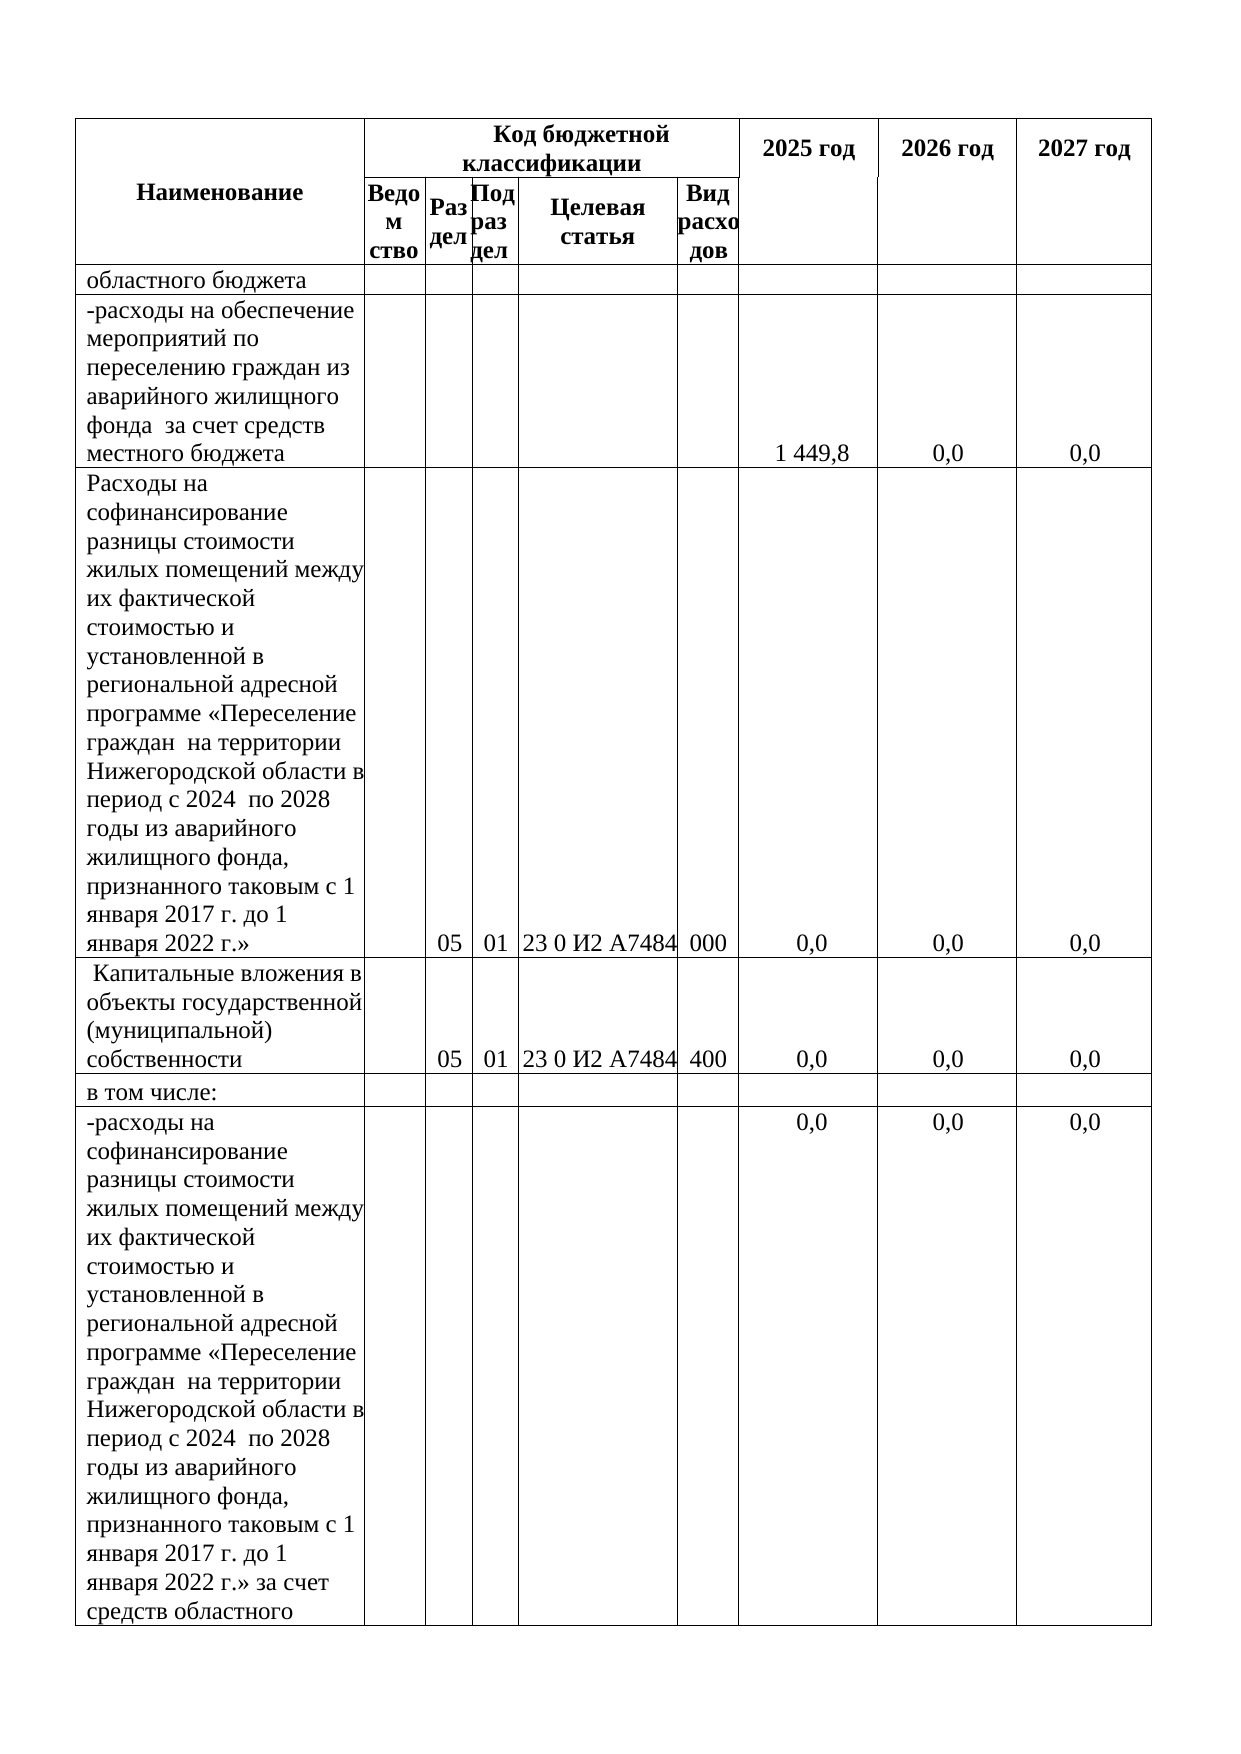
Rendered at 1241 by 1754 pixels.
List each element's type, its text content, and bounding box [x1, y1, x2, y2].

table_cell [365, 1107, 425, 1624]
table_header Наименование [76, 119, 364, 264]
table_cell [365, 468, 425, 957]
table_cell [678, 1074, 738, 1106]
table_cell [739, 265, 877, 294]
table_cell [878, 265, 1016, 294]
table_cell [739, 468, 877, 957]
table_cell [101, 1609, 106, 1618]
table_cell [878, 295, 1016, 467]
table_header 2026 год [879, 119, 1016, 177]
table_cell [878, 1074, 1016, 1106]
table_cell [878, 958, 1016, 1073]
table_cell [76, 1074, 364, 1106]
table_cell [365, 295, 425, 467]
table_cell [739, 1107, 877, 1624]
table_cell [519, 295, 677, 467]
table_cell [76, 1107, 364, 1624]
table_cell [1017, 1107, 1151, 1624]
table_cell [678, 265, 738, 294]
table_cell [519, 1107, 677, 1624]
table_cell Вид расходов [678, 178, 738, 264]
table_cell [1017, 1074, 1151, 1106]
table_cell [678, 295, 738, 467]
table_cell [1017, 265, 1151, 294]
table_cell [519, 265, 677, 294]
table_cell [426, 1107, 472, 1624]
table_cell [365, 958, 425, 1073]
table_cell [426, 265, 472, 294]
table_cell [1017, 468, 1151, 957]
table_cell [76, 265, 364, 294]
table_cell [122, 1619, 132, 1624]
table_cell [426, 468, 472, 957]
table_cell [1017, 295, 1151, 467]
table_header 2027 год [1017, 119, 1151, 177]
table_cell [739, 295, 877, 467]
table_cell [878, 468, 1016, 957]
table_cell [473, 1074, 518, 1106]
table_cell [1017, 177, 1151, 264]
table_cell [878, 177, 1016, 264]
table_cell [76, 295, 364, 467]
table_header 2025 год [740, 119, 878, 177]
table_cell Целевая статья [519, 178, 677, 264]
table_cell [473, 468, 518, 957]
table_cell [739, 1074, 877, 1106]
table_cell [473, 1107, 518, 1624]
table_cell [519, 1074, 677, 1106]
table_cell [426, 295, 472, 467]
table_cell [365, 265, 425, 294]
table_cell Ведом ство [365, 178, 425, 264]
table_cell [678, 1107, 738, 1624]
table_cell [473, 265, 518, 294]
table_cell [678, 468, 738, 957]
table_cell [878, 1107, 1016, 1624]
table_cell Под раз дел [473, 178, 518, 264]
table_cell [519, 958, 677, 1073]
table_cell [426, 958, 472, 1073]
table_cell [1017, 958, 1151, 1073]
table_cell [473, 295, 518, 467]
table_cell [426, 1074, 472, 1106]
table_cell Раз дел [426, 178, 472, 264]
table_cell [739, 177, 877, 264]
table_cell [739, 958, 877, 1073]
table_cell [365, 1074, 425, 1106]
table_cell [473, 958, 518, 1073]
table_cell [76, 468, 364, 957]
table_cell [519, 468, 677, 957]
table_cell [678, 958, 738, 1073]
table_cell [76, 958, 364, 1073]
table_header Код бюджетной классификации [365, 119, 739, 177]
